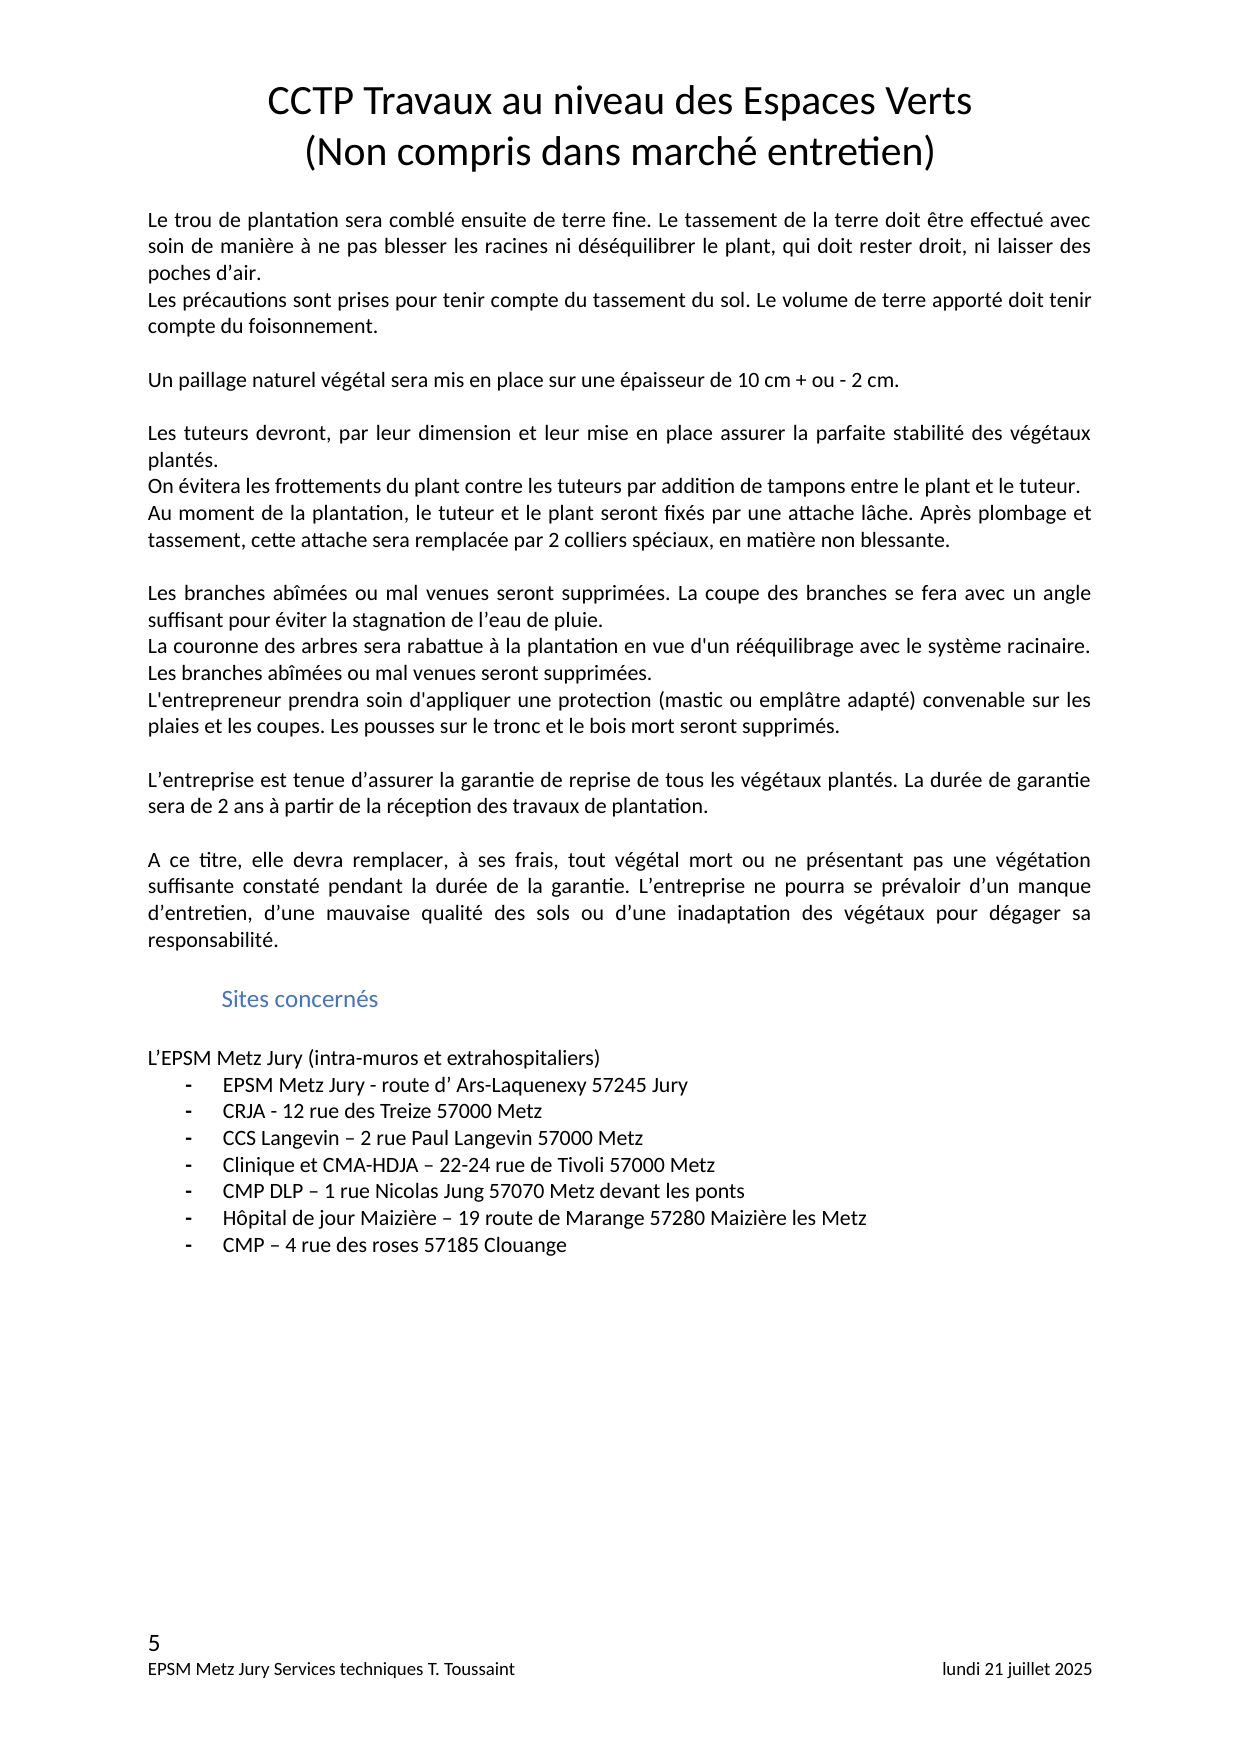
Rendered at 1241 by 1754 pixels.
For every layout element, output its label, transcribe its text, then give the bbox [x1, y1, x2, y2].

text Au moment de la plantation, le tuteur et le plant seront fixés par une attache lâche. Après plombage et tassement, cette attache sera remplacée par 2 colliers spéciaux, en matière non blessante. [148, 499, 1093, 553]
list Clinique et CMA-HDJA – 22-24 rue de Tivoli 57000 Metz [185, 1151, 1093, 1177]
list EPSM Metz Jury - route d’ Ars-Laquenexy 57245 Jury [185, 1071, 1093, 1097]
list CMP – 4 rue des roses 57185 Clouange [185, 1231, 1093, 1257]
text Les tuteurs devront, par leur dimension et leur mise en place assurer la parfaite stabilité des végétaux plantés. [148, 419, 1093, 473]
text L'entrepreneur prendra soin d'appliquer une protection (mastic ou emplâtre adapté) convenable sur les plaies et les coupes. Les pousses sur le tronc et le bois mort seront supprimés. [148, 686, 1093, 739]
text Les branches abîmées ou mal venues seront supprimées. La coupe des branches se fera avec un angle suffisant pour éviter la stagnation de l’eau de pluie. [148, 579, 1093, 633]
text La couronne des arbres sera rabattue à la plantation en vue d'un rééquilibrage avec le système racinaire. Les branches abîmées ou mal venues seront supprimées. [148, 633, 1093, 686]
text L’EPSM Metz Jury (intra-muros et extrahospitaliers) [148, 1044, 1093, 1071]
text Les précautions sont prises pour tenir compte du tassement du sol. Le volume de terre apporté doit tenir compte du foisonnement. [148, 286, 1093, 339]
list CCS Langevin – 2 rue Paul Langevin 57000 Metz [185, 1124, 1093, 1151]
text A ce titre, elle devra remplacer, à ses frais, tout végétal mort ou ne présentant pas une végétation suffisante constaté pendant la durée de la garantie. L’entreprise ne pourra se prévaloir d’un manque d’entretien, d’une mauvaise qualité des sols ou d’une inadaptation des végétaux pour dégager sa responsabilité. [148, 846, 1093, 953]
list CMP DLP – 1 rue Nicolas Jung 57070 Metz devant les ponts [185, 1177, 1093, 1204]
text Un paillage naturel végétal sera mis en place sur une épaisseur de 10 cm + ou - 2 cm. [148, 366, 1093, 393]
list Hôpital de jour Maizière – 19 route de Marange 57280 Maizière les Metz [185, 1204, 1093, 1231]
text Le trou de plantation sera comblé ensuite de terre fine. Le tassement de la terre doit être effectué avec soin de manière à ne pas blesser les racines ni déséquilibrer le plant, qui doit rester droit, ni laisser des poches d’air. [148, 206, 1093, 286]
list CRJA - 12 rue des Treize 57000 Metz [185, 1097, 1093, 1124]
text On évitera les frottements du plant contre les tuteurs par addition de tampons entre le plant et le tuteur. [148, 473, 1093, 499]
text Sites concernés [148, 983, 1093, 1014]
text L’entreprise est tenue d’assurer la garantie de reprise de tous les végétaux plantés. La durée de garantie sera de 2 ans à partir de la réception des travaux de plantation. [148, 766, 1093, 819]
